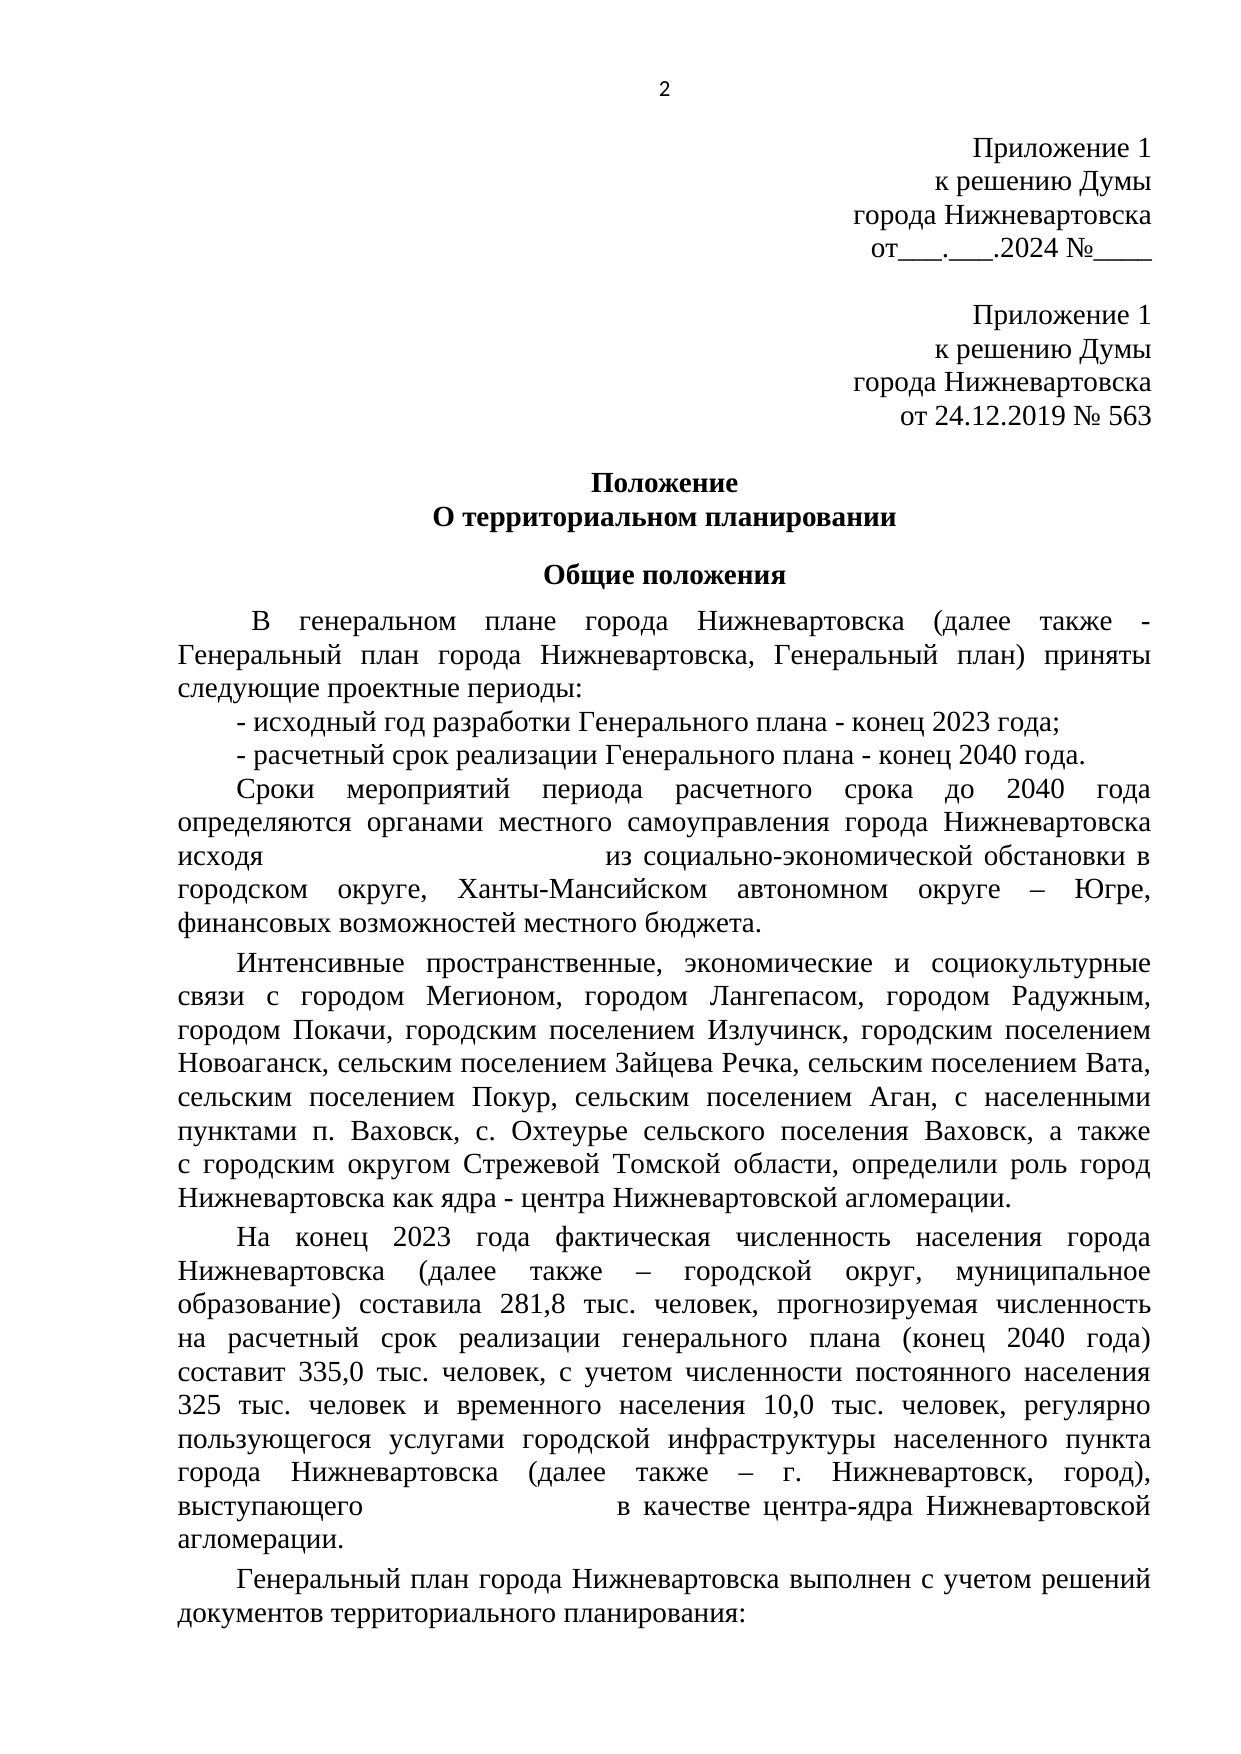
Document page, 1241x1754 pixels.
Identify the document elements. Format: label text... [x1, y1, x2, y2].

subtitle Общие положения [177, 557, 1152, 591]
text - исходный год разработки Генерального плана - конец 2023 года; [177, 704, 1152, 737]
list Генеральный план города Нижневартовска выполнен с учетом решений документов территориального планирования: [177, 1561, 1152, 1628]
text города Нижневартовска [177, 364, 1152, 398]
subtitle Положение [177, 465, 1152, 499]
text Приложение 1 [177, 297, 1152, 331]
subtitle О территориальном планировании [177, 499, 1152, 532]
text На конец 2023 года фактическая численность населения города Нижневартовска (далее также – городской округ, муниципальное образование) составила 281,8 тыс. человек, прогнозируемая численность на расчетный срок реализации генерального плана (конец 2040 года) составит 335,0 тыс. человек, с учетом численности постоянного населения 325 тыс. человек и временного населения 10,0 тыс. человек, регулярно пользующегося услугами городской инфраструктуры населенного пункта города Нижневартовска (далее также – г. Нижневартовск, город), выступающего в качестве центра-ядра Нижневартовской агломерации. [177, 1219, 1152, 1555]
text города Нижневартовска [842, 197, 1152, 230]
text В генеральном плане города Нижневартовска (далее также - Генеральный план города Нижневартовска, Генеральный план) приняты следующие проектные периоды: [177, 603, 1152, 704]
text к решению Думы [842, 163, 1152, 197]
text от 24.12.2019 № 563 [177, 398, 1152, 432]
text Приложение 1 [842, 130, 1152, 163]
text к решению Думы [177, 331, 1152, 364]
text от___.___.2024 №____ [842, 230, 1152, 264]
text Интенсивные пространственные, экономические и социокультурные связи с городом Мегионом, городом Лангепасом, городом Радужным, городом Покачи, городским поселением Излучинск, городским поселением Новоаганск, сельским поселением Зайцева Речка, сельским поселением Вата, сельским поселением Покур, сельским поселением Аган, с населенными пунктами п. Ваховск, с. Охтеурье сельского поселения Ваховск, а также с городским округом Стрежевой Томской области, определили роль город Нижневартовска как ядра - центра Нижневартовской агломерации. [177, 945, 1152, 1213]
text Сроки мероприятий периода расчетного срока до 2040 года определяются органами местного самоуправления города Нижневартовска исходя из социально-экономической обстановки в городском округе, Ханты-Мансийском автономном округе – Югре, финансовых возможностей местного бюджета. [177, 771, 1152, 939]
text - расчетный срок реализации Генерального плана - конец 2040 года. [177, 737, 1152, 771]
